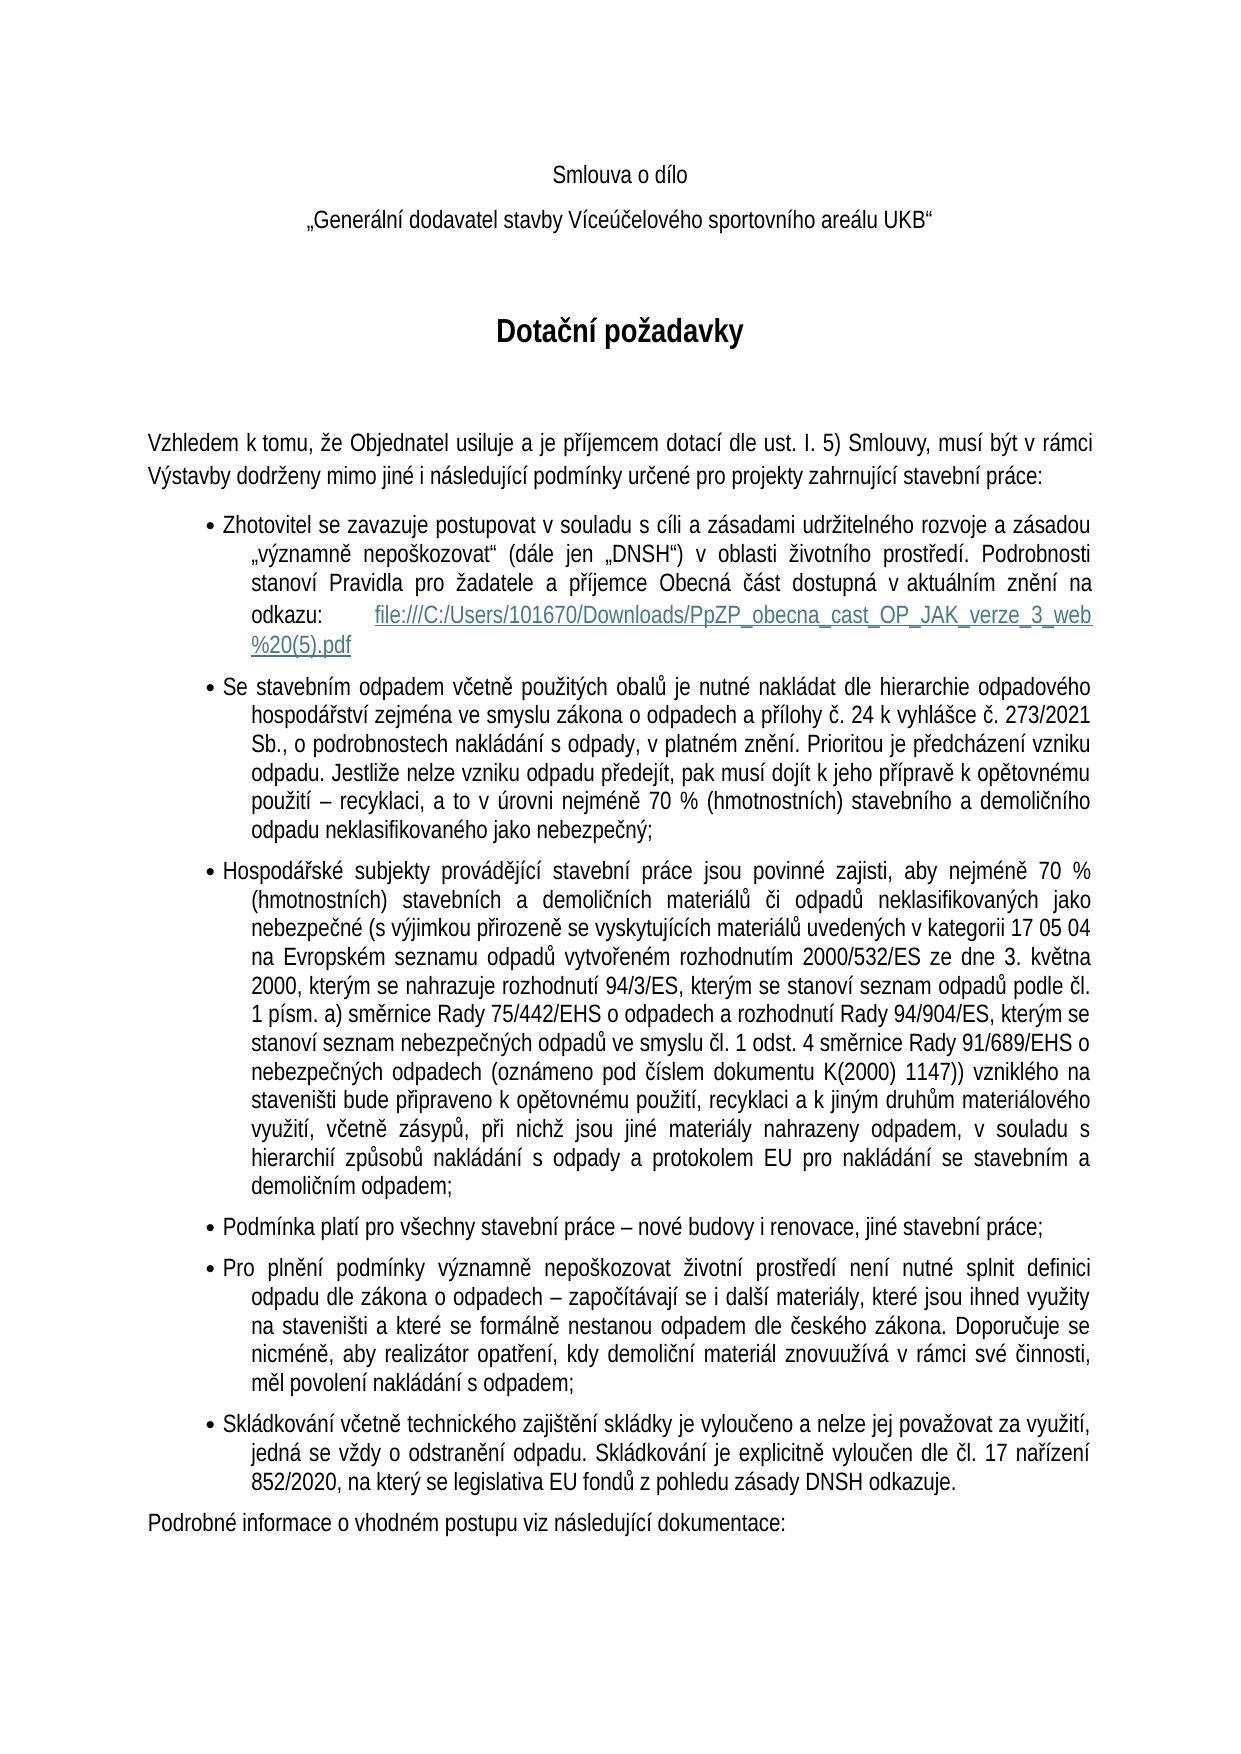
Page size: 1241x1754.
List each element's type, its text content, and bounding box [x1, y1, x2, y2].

text Vzhledem k tomu, že Objednatel usiluje a je příjemcem dotací dle ust. I. 5) Smlouvy, musí být v rámci Výstavby dodrženy mimo jiné i následující podmínky určené pro projekty zahrnující stavební práce: [148, 428, 1093, 489]
text Podrobné informace o vhodném postupu viz následující dokumentace: [148, 1508, 1093, 1536]
text Dotační požadavky [148, 312, 1093, 350]
list Hospodářské subjekty provádějící stavební práce jsou povinné zajisti, aby nejméně 70 % (hmotnostních) stavebních a demoličních materiálů či odpadů neklasifikovaných jako nebezpečné (s výjimkou přirozeně se vyskytujících materiálů uvedených v kategorii 17 05 04 na Evropském seznamu odpadů vytvořeném rozhodnutím 2000/532/ES ze dne 3. května 2000, kterým se nahrazuje rozhodnutí 94/3/ES, kterým se stanoví seznam odpadů podle čl. 1 písm. a) směrnice Rady 75/442/EHS o odpadech a rozhodnutí Rady 94/904/ES, kterým se stanoví seznam nebezpečných odpadů ve smyslu čl. 1 odst. 4 směrnice Rady 91/689/EHS o nebezpečných odpadech (oznámeno pod číslem dokumentu K(2000) 1147)) vzniklého na staveništi bude připraveno k opětovnému použití, recyklaci a k jiným druhům materiálového využití, včetně zásypů, při nichž jsou jiné materiály nahrazeny odpadem, v souladu s hierarchií způsobů nakládání s odpady a protokolem EU pro nakládání se stavebním a demoličním odpadem; [207, 856, 1093, 1200]
list Zhotovitel se zavazuje postupovat v souladu s cíli a zásadami udržitelného rozvoje a zásadou „významně nepoškozovat“ (dále jen „DNSH“) v oblasti životního prostředí. Podrobnosti stanoví Pravidla pro žadatele a příjemce Obecná část dostupná v aktuálním znění na odkazu: file:///C:/Users/101670/Downloads/PpZP_obecna_cast_OP_JAK_verze_3_web%20(5).pdf [207, 511, 1093, 659]
text „Generální dodavatel stavby Víceúčelového sportovního areálu UKB“ [148, 206, 1093, 234]
text Smlouva o dílo [148, 160, 1093, 189]
list Se stavebním odpadem včetně použitých obalů je nutné nakládat dle hierarchie odpadového hospodářství zejména ve smyslu zákona o odpadech a přílohy č. 24 k vyhlášce č. 273/2021 Sb., o podrobnostech nakládání s odpady, v platném znění. Prioritou je předcházení vzniku odpadu. Jestliže nelze vzniku odpadu předejít, pak musí dojít k jeho přípravě k opětovnému použití – recyklaci, a to v úrovni nejméně 70 % (hmotnostních) stavebního a demoličního odpadu neklasifikovaného jako nebezpečný; [207, 672, 1093, 843]
list Skládkování včetně technického zajištění skládky je vyloučeno a nelze jej považovat za využití, jedná se vždy o odstranění odpadu. Skládkování je explicitně vyloučen dle čl. 17 nařízení 852/2020, na který se legislativa EU fondů z pohledu zásady DNSH odkazuje. [207, 1409, 1093, 1495]
list Podmínka platí pro všechny stavební práce – nové budovy i renovace, jiné stavební práce; [207, 1212, 1093, 1241]
list Pro plnění podmínky významně nepoškozovat životní prostředí není nutné splnit definici odpadu dle zákona o odpadech – započítávají se i další materiály, které jsou ihned využity na staveništi a které se formálně nestanou odpadem dle českého zákona. Doporučuje se nicméně, aby realizátor opatření, kdy demoliční materiál znovuužívá v rámci své činnosti, měl povolení nakládání s odpadem; [207, 1253, 1093, 1397]
